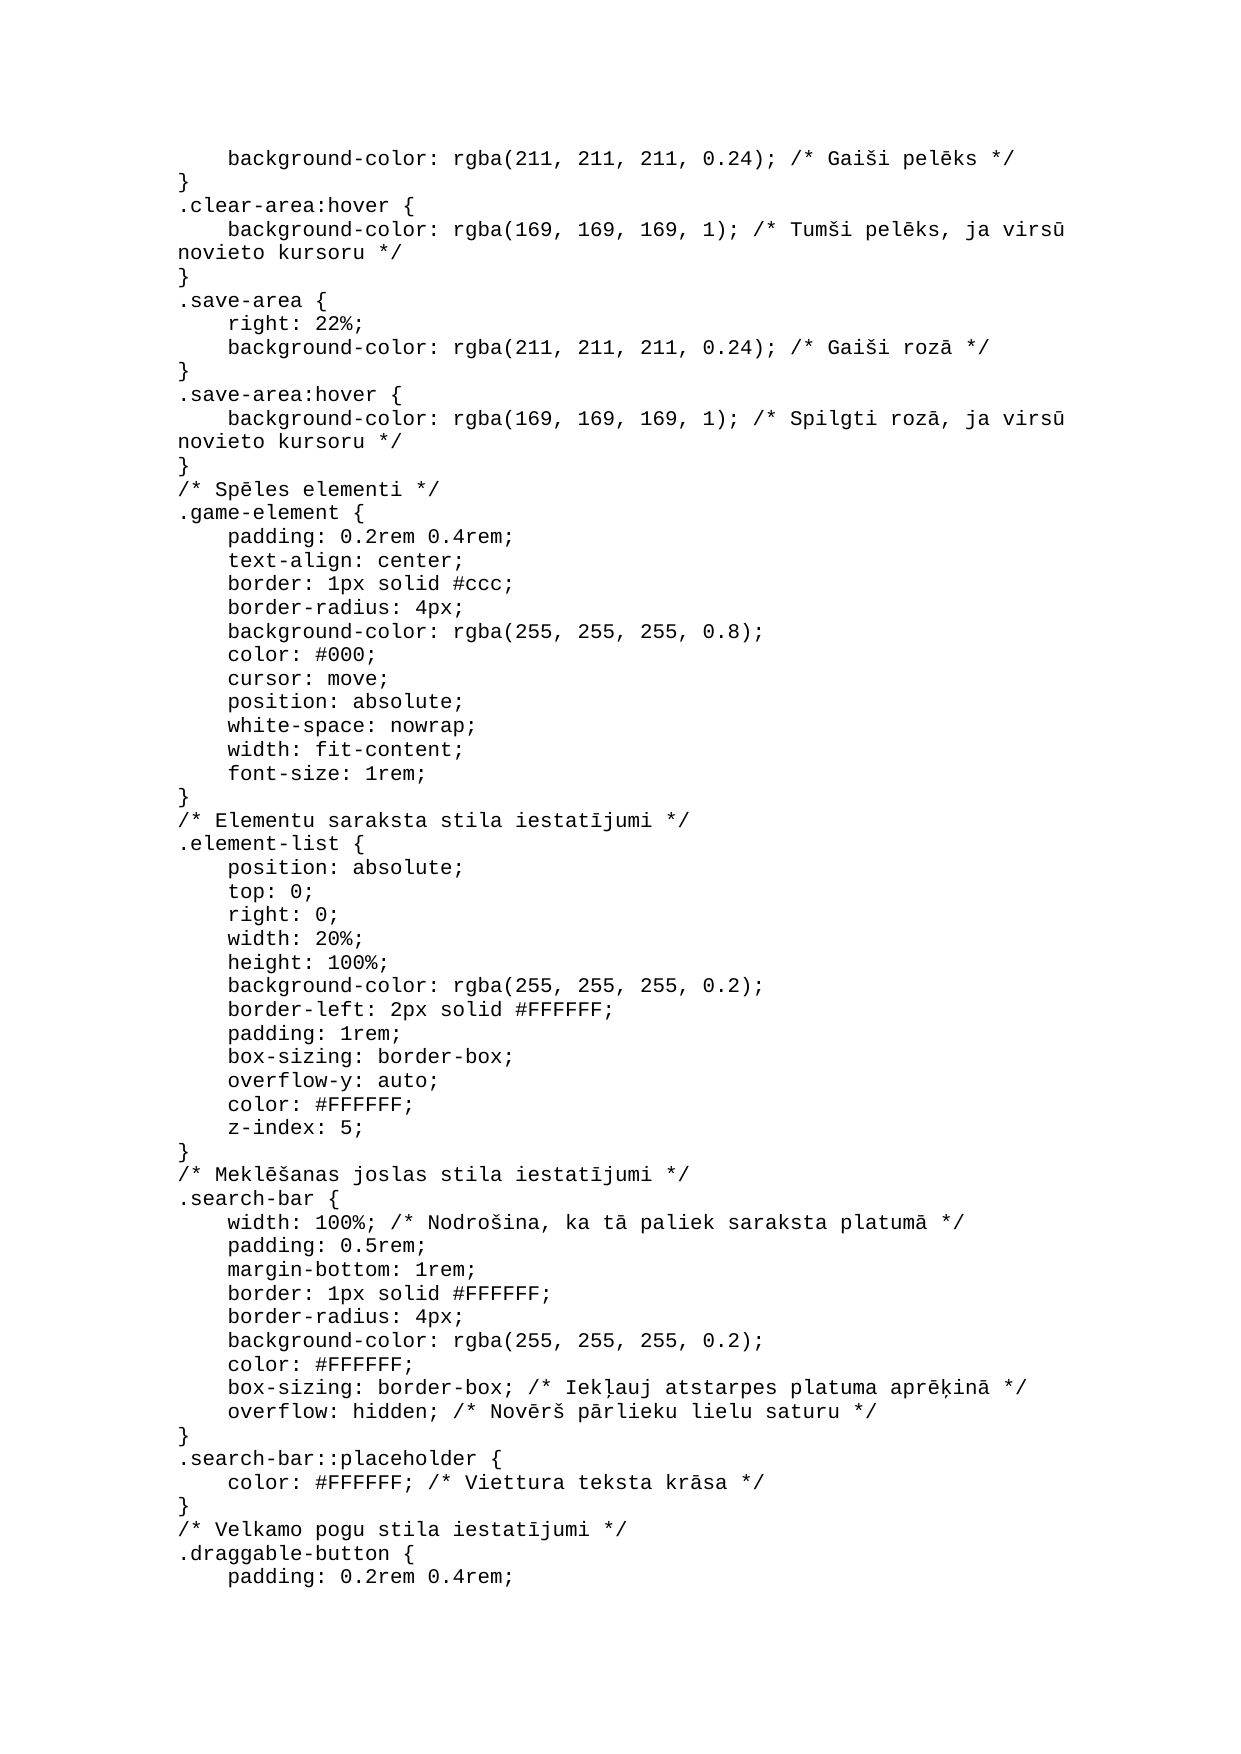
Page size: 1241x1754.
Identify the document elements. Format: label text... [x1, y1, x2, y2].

text background-color: rgba(211, 211, 211, 0.24); /* Gaiši rozā */ [177, 337, 1122, 361]
text .search-bar { [177, 1188, 1122, 1212]
text border: 1px solid #FFFFFF; [177, 1283, 1122, 1306]
text position: absolute; [177, 692, 1122, 715]
text } [177, 1424, 1122, 1448]
text margin-bottom: 1rem; [177, 1259, 1122, 1283]
text background-color: rgba(255, 255, 255, 0.2); [177, 975, 1122, 999]
text overflow-y: auto; [177, 1070, 1122, 1093]
text .element-list { [177, 833, 1122, 857]
text z-index: 5; [177, 1117, 1122, 1141]
text width: 100%; /* Nodrošina, ka tā paliek saraksta platumā */ [177, 1212, 1122, 1235]
text } [177, 786, 1122, 810]
text /* Elementu saraksta stila iestatījumi */ [177, 810, 1122, 833]
text width: 20%; [177, 928, 1122, 952]
text height: 100%; [177, 952, 1122, 975]
text } [177, 266, 1122, 289]
text .clear-area:hover { [177, 195, 1122, 219]
text /* Meklēšanas joslas stila iestatījumi */ [177, 1164, 1122, 1188]
text .game-element { [177, 502, 1122, 526]
text } [177, 1496, 1122, 1519]
text } [177, 361, 1122, 384]
text padding: 0.2rem 0.4rem; [177, 1566, 1122, 1590]
text color: #000; [177, 644, 1122, 668]
text border-radius: 4px; [177, 1306, 1122, 1330]
text padding: 1rem; [177, 1023, 1122, 1046]
text .save-area { [177, 289, 1122, 313]
text .save-area:hover { [177, 384, 1122, 408]
text .search-bar::placeholder { [177, 1448, 1122, 1472]
text right: 0; [177, 904, 1122, 928]
text top: 0; [177, 881, 1122, 904]
text position: absolute; [177, 857, 1122, 881]
text padding: 0.2rem 0.4rem; [177, 526, 1122, 550]
text right: 22%; [177, 313, 1122, 337]
text background-color: rgba(169, 169, 169, 1); /* Tumši pelēks, ja virsū novieto kursoru */ [177, 219, 1122, 266]
text } [177, 171, 1122, 195]
text box-sizing: border-box; [177, 1046, 1122, 1070]
text color: #FFFFFF; [177, 1354, 1122, 1377]
text background-color: rgba(255, 255, 255, 0.8); [177, 621, 1122, 644]
text text-align: center; [177, 550, 1122, 573]
text background-color: rgba(255, 255, 255, 0.2); [177, 1330, 1122, 1354]
text } [177, 455, 1122, 479]
text width: fit-content; [177, 739, 1122, 762]
text /* Spēles elementi */ [177, 479, 1122, 502]
text color: #FFFFFF; /* Viettura teksta krāsa */ [177, 1472, 1122, 1496]
text padding: 0.5rem; [177, 1235, 1122, 1259]
text background-color: rgba(169, 169, 169, 1); /* Spilgti rozā, ja virsū novieto kursoru */ [177, 408, 1122, 455]
text white-space: nowrap; [177, 715, 1122, 739]
text background-color: rgba(211, 211, 211, 0.24); /* Gaiši pelēks */ [177, 148, 1122, 171]
text border: 1px solid #ccc; [177, 573, 1122, 597]
text cursor: move; [177, 668, 1122, 692]
text } [177, 1141, 1122, 1164]
text color: #FFFFFF; [177, 1093, 1122, 1117]
text border-radius: 4px; [177, 597, 1122, 621]
text box-sizing: border-box; /* Iekļauj atstarpes platuma aprēķinā */ [177, 1377, 1122, 1401]
text border-left: 2px solid #FFFFFF; [177, 999, 1122, 1023]
text font-size: 1rem; [177, 762, 1122, 786]
text .draggable-button { [177, 1543, 1122, 1566]
text /* Velkamo pogu stila iestatījumi */ [177, 1519, 1122, 1543]
text overflow: hidden; /* Novērš pārlieku lielu saturu */ [177, 1401, 1122, 1424]
